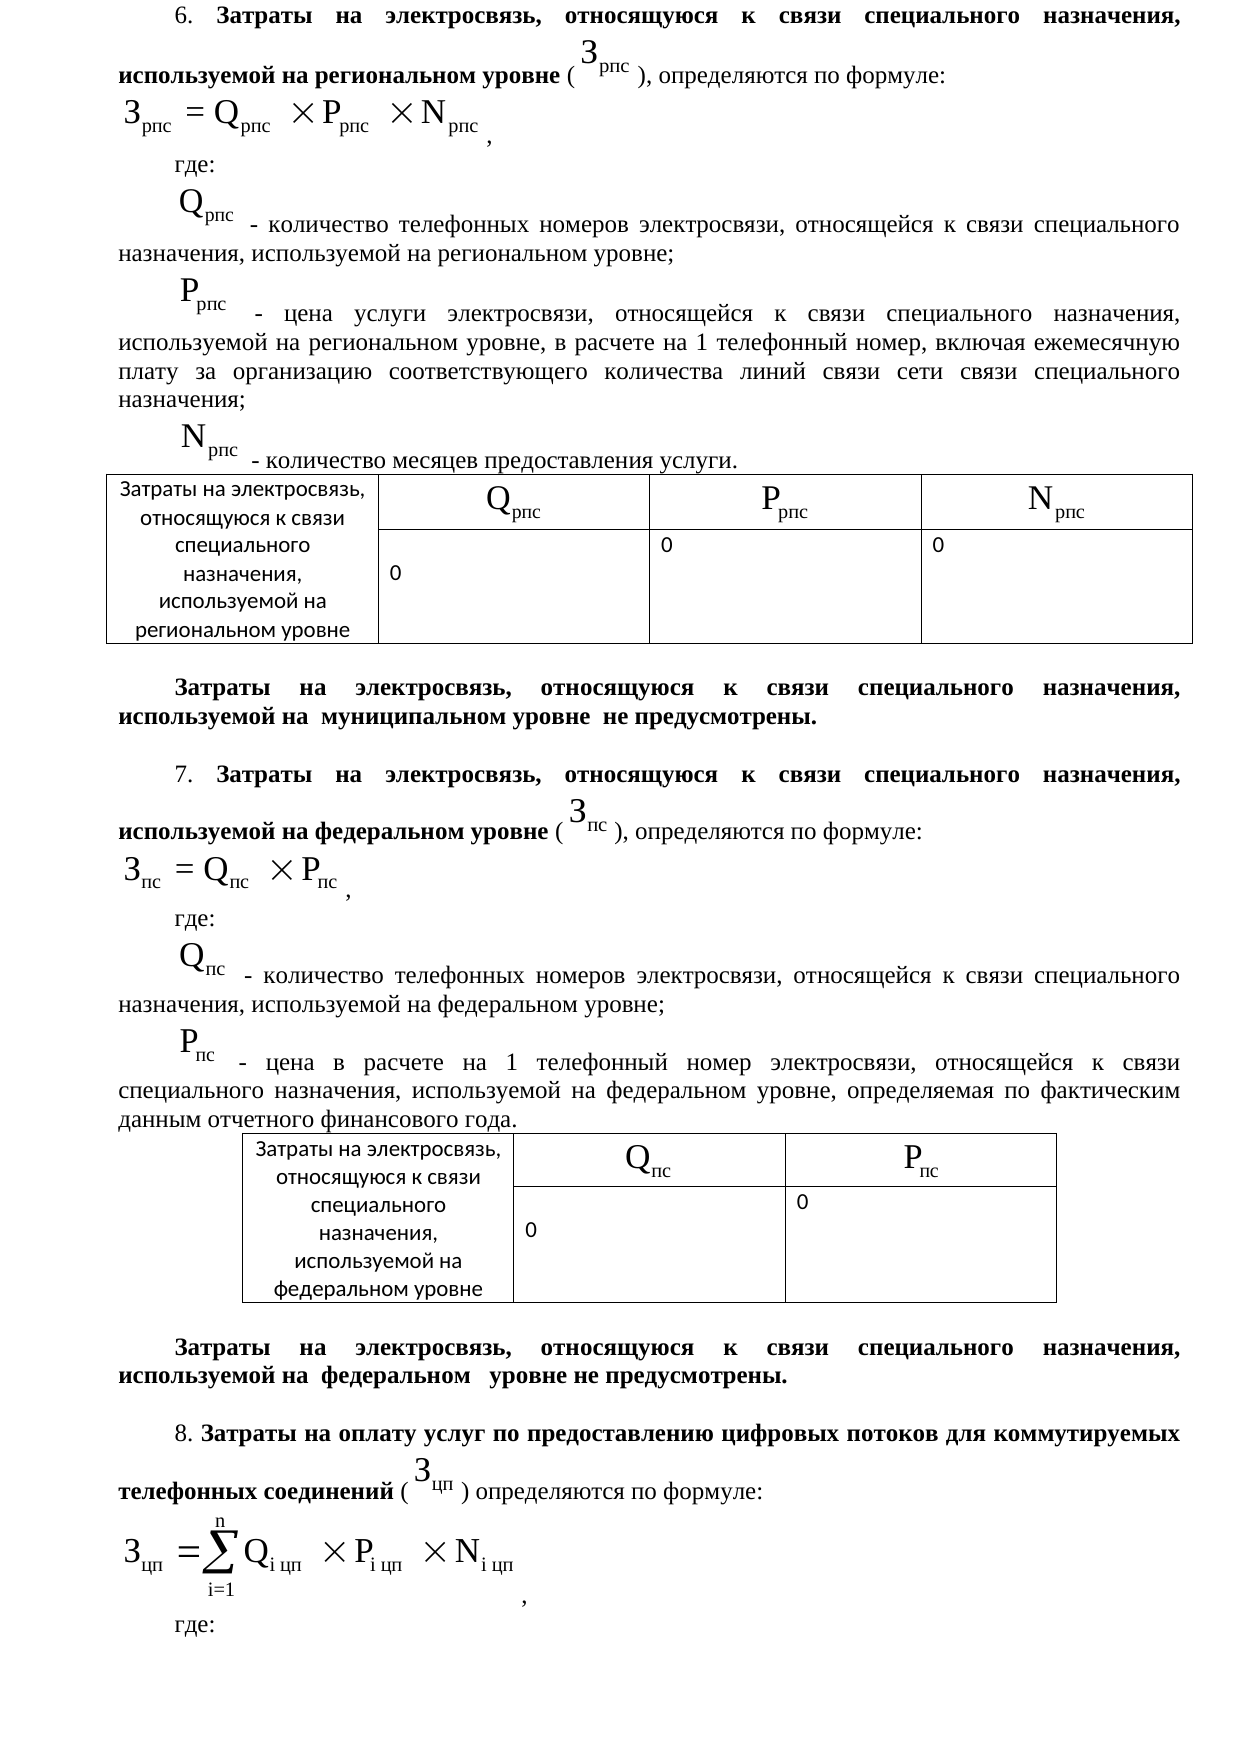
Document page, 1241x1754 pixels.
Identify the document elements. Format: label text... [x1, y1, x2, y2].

text где: [118, 149, 1181, 178]
text - цена услуги электросвязи, относящейся к связи специального назначения, используемой на региональном уровне, в расчете на 1 телефонный номер, включая ежемесячную плату за организацию соответствующего количества линий связи сети связи специального назначения; [118, 267, 1181, 413]
text , [118, 1504, 1181, 1609]
text - количество телефонных номеров электросвязи, относящейся к связи специального назначения, используемой на федеральном уровне; [118, 931, 1181, 1018]
table_header [379, 475, 649, 529]
text - цена в расчете на 1 телефонный номер электросвязи, относящейся к связи специального назначения, используемой на федеральном уровне, определяемая по фактическим данным отчетного финансового года. [118, 1018, 1181, 1133]
table_header [786, 1134, 1056, 1186]
text Затраты на электросвязь, относящуюся к связи специального назначения, используемой на федеральном уровне не предусмотрены. [118, 1332, 1181, 1389]
table_header Затраты на электросвязь, относящуюся к связи специального назначения, используемой на региональном уровне [107, 475, 378, 643]
text 7. Затраты на электросвязь, относящуюся к связи специального назначения, используемой на федеральном уровне (), определяются по формуле: [118, 759, 1181, 845]
table_header [514, 1134, 785, 1186]
text где: [118, 1609, 1181, 1638]
text где: [118, 903, 1181, 931]
table_cell 0 [379, 530, 649, 643]
text 8. Затраты на оплату услуг по предоставлению цифровых потоков для коммутируемых телефонных соединений () определяются по формуле: [118, 1418, 1181, 1504]
text 6. Затраты на электросвязь, относящуюся к связи специального назначения, используемой на региональном уровне (), определяются по формуле: [118, 0, 1181, 89]
table_cell 0 [650, 530, 921, 643]
table_cell 0 [514, 1187, 785, 1302]
text - количество месяцев предоставления услуги. [118, 413, 1181, 473]
table_cell 0 [786, 1187, 1056, 1302]
text , [118, 845, 1181, 903]
table_header Затраты на электросвязь, относящуюся к связи специального назначения, используемой на федеральном уровне [243, 1134, 513, 1302]
table_header [650, 475, 921, 529]
text , [118, 89, 1181, 149]
text - количество телефонных номеров электросвязи, относящейся к связи специального назначения, используемой на региональном уровне; [118, 178, 1181, 267]
table_header [922, 475, 1192, 529]
text Затраты на электросвязь, относящуюся к связи специального назначения, используемой на муниципальном уровне не предусмотрены. [118, 672, 1181, 730]
table_cell 0 [922, 530, 1192, 643]
